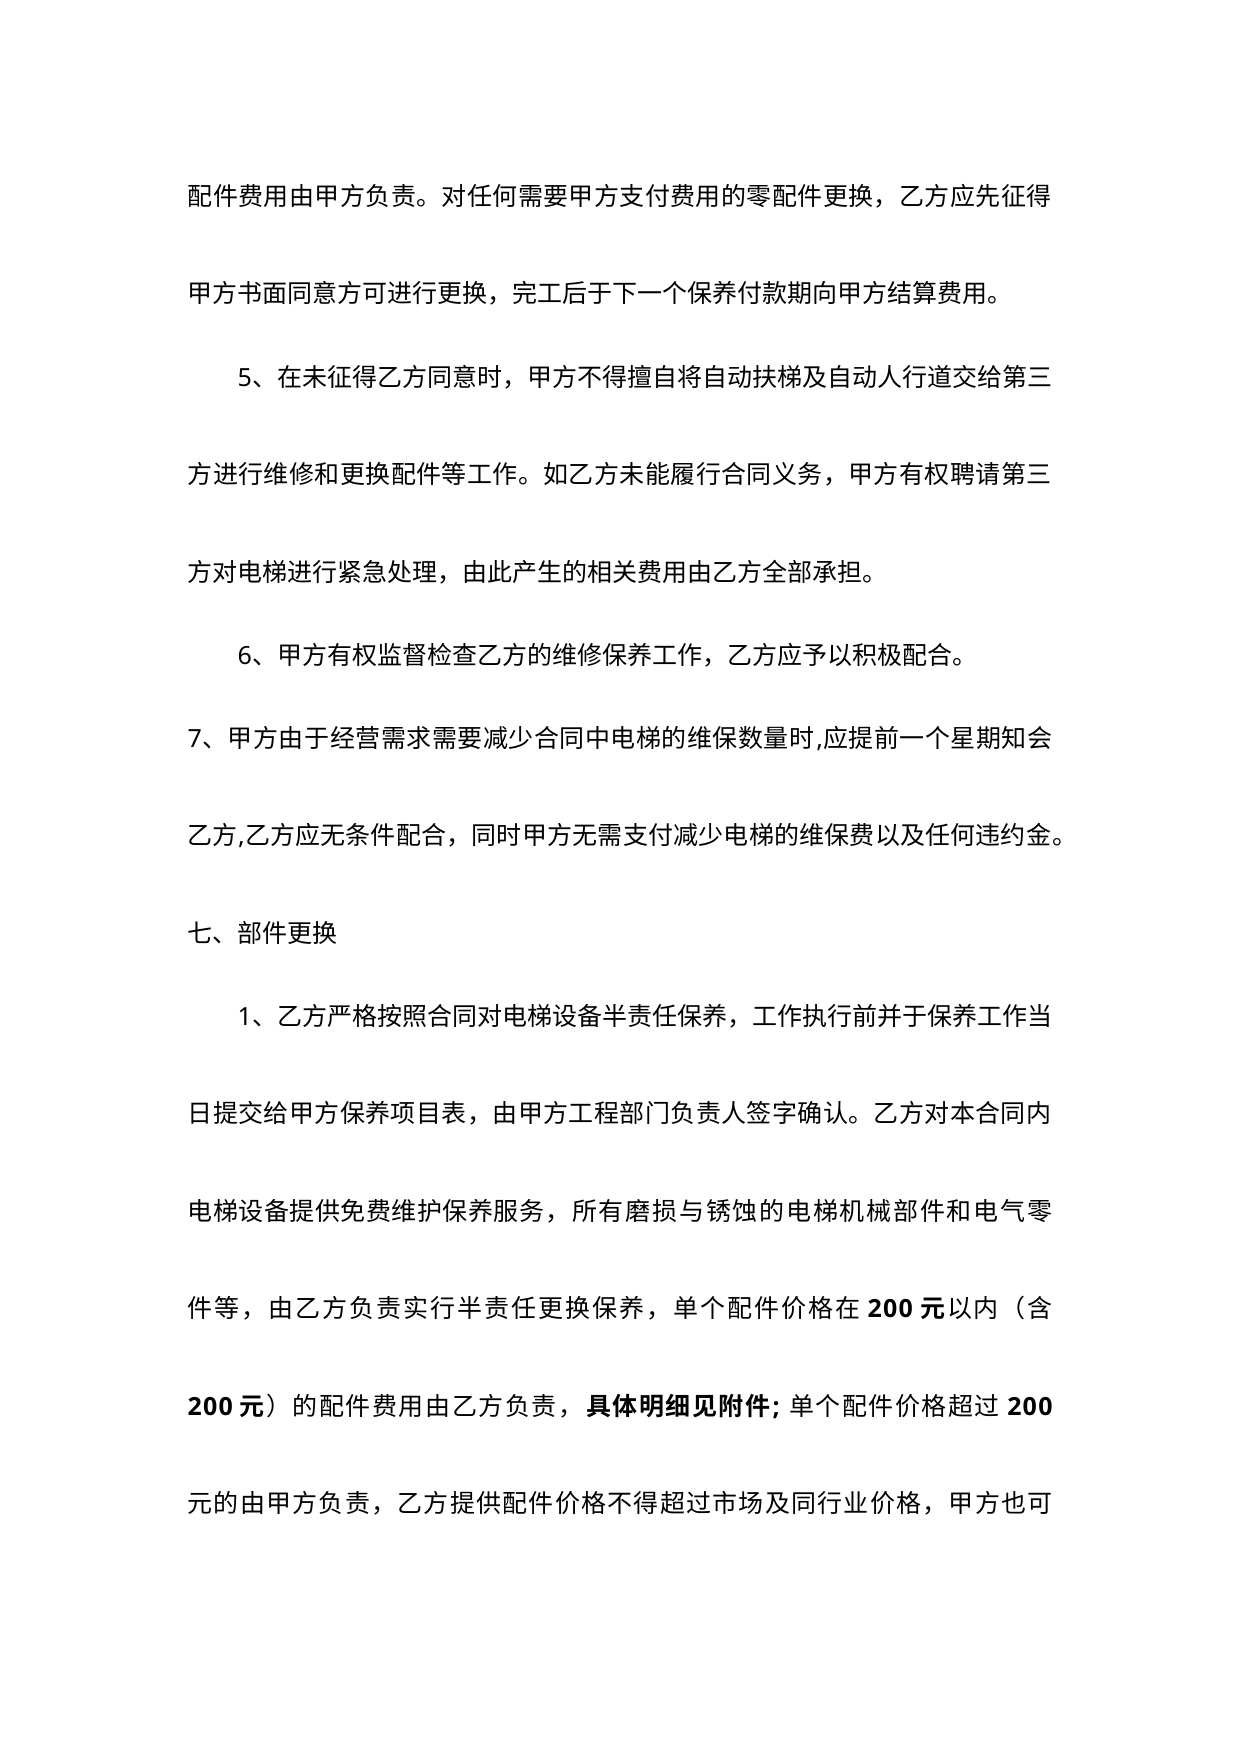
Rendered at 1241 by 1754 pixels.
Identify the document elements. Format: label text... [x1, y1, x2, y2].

text 7、甲方由于经营需求需要减少合同中电梯的维保数量时,应提前一个星期知会乙方,乙方应无条件配合，同时甲方无需支付减少电梯的维保费以及任何违约金。七、部件更换 [187, 704, 1053, 964]
text 5、在未征得乙方同意时，甲方不得擅自将自动扶梯及自动人行道交给第三方进行维修和更换配件等工作。如乙方未能履行合同义务，甲方有权聘请第三方对电梯进行紧急处理，由此产生的相关费用由乙方全部承担。 [187, 343, 1053, 603]
text 6、甲方有权监督检查乙方的维修保养工作，乙方应予以积极配合。 [187, 621, 1053, 686]
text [187, 162, 1053, 324]
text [187, 982, 1053, 1534]
